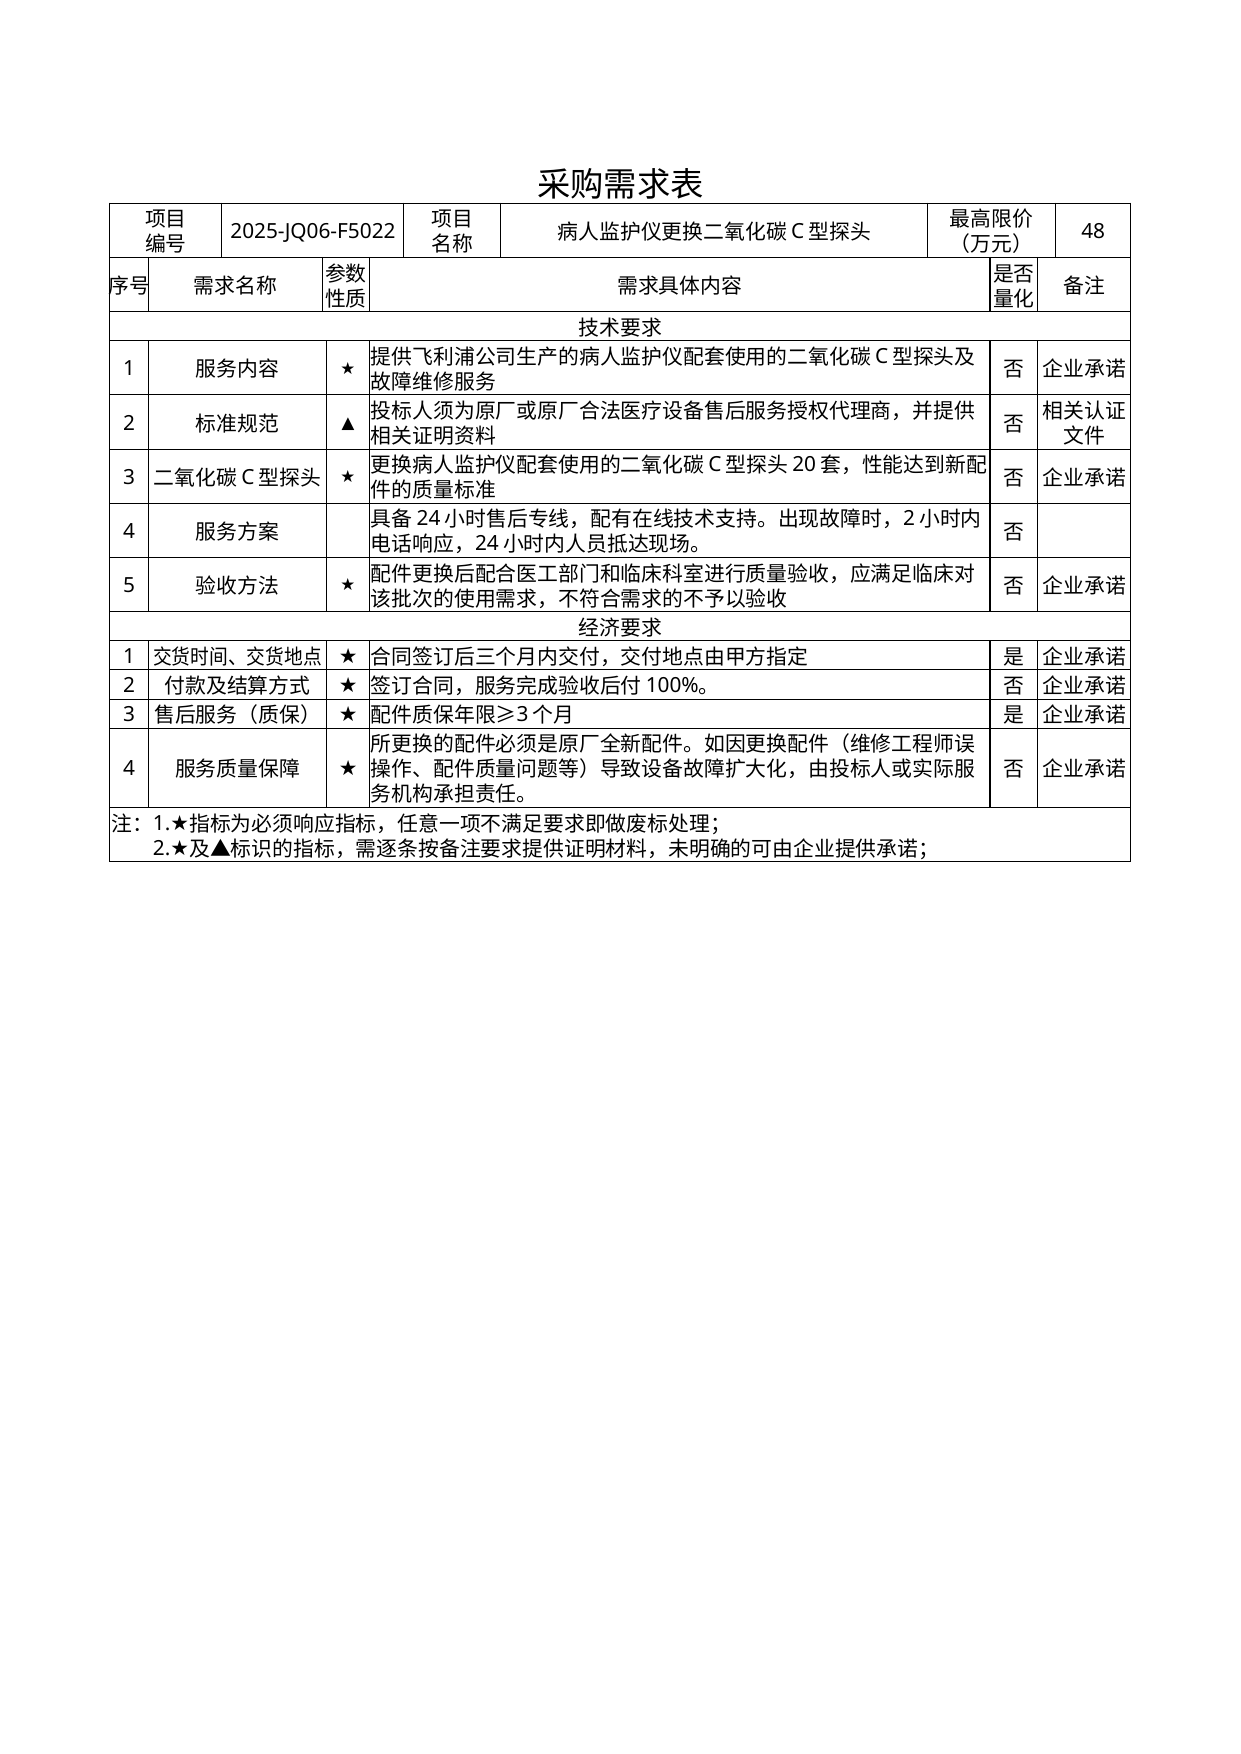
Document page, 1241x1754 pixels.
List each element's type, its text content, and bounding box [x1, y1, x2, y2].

table_cell 参数 性质 [323, 258, 369, 311]
table_cell 技术要求 [110, 312, 1130, 340]
table_cell 企业承诺 [1038, 641, 1130, 669]
table_cell 标准规范 [149, 395, 326, 448]
table_cell ★ [327, 670, 369, 698]
table_cell 2 [110, 670, 148, 698]
table_cell 具备24小时售后专线，配有在线技术支持。出现故障时，2小时内电话响应，24小时内人员抵达现场。 [370, 504, 989, 557]
table_cell 序号 [110, 258, 148, 311]
table_cell 服务方案 [149, 504, 326, 557]
table_cell 投标人须为原厂或原厂合法医疗设备售后服务授权代理商，并提供相关证明资料 [370, 395, 989, 448]
table_cell 企业承诺 [1038, 700, 1130, 728]
table_cell 48 [1056, 204, 1130, 257]
table_cell ★ [327, 729, 369, 807]
table_cell 合同签订后三个月内交付，交付地点由甲方指定 [370, 641, 989, 669]
table_cell 企业承诺 [1038, 670, 1130, 698]
table_header 采购需求表 [110, 162, 1131, 203]
table_cell ▲ [327, 395, 369, 448]
table_cell 1 [110, 341, 148, 394]
table_cell 更换病人监护仪配套使用的二氧化碳C型探头20套，性能达到新配件的质量标准 [370, 450, 989, 503]
table_cell 二氧化碳C型探头 [149, 450, 326, 503]
table_cell 企业承诺 [1038, 558, 1130, 611]
table_cell 否 [991, 670, 1037, 698]
table_cell 相关认证文件 [1038, 395, 1130, 448]
table_cell 病人监护仪更换二氧化碳C型探头 [501, 204, 927, 257]
table_cell 是否 量化 [991, 258, 1037, 311]
table_cell 4 [110, 504, 148, 557]
table_cell ★ [327, 700, 369, 728]
table_cell 否 [991, 395, 1037, 448]
table_cell 经济要求 [110, 612, 1130, 640]
table_cell 备注 [1038, 258, 1130, 311]
table_cell ★ [327, 450, 369, 503]
table_cell 是 [991, 641, 1037, 669]
table_cell 5 [110, 558, 148, 611]
table_cell 项目 编号 [110, 204, 221, 257]
table_cell 否 [991, 729, 1037, 807]
table_cell 需求名称 [149, 258, 322, 311]
table_cell 否 [991, 558, 1037, 611]
table_cell 注：1.★指标为必须响应指标，任意一项不满足要求即做废标处理； 2.★及▲标识的指标，需逐条按备注要求提供证明材料，未明确的可由企业提供承诺； [110, 808, 1130, 861]
table_cell 2 [110, 395, 148, 448]
table_cell 项目 名称 [404, 204, 500, 257]
table_cell 配件更换后配合医工部门和临床科室进行质量验收，应满足临床对该批次的使用需求，不符合需求的不予以验收 [370, 558, 989, 611]
table_cell 所更换的配件必须是原厂全新配件。如因更换配件（维修工程师误操作、配件质量问题等）导致设备故障扩大化，由投标人或实际服务机构承担责任。 [370, 729, 989, 807]
table_cell 企业承诺 [1038, 341, 1130, 394]
table_cell 服务内容 [149, 341, 326, 394]
table_cell 提供飞利浦公司生产的病人监护仪配套使用的二氧化碳C型探头及故障维修服务 [370, 341, 989, 394]
table_cell 4 [110, 729, 148, 807]
table_cell 最高限价 （万元） [928, 204, 1055, 257]
table_cell 企业承诺 [1038, 450, 1130, 503]
table_cell 签订合同，服务完成验收后付100%。 [370, 670, 989, 698]
table_cell 3 [110, 700, 148, 728]
table_cell 3 [110, 450, 148, 503]
table_cell 1 [110, 641, 148, 669]
table_cell [327, 504, 369, 557]
table_cell 否 [991, 504, 1037, 557]
table_cell 否 [991, 450, 1037, 503]
table_cell 服务质量保障 [149, 729, 326, 807]
table_cell 验收方法 [149, 558, 326, 611]
table_cell 需求具体内容 [370, 258, 989, 311]
table_cell 售后服务（质保） [149, 700, 326, 728]
table_cell 付款及结算方式 [149, 670, 326, 698]
table_cell 2025-JQ06-F5022 [222, 204, 403, 257]
table_cell ★ [327, 341, 369, 394]
table_cell 企业承诺 [1038, 729, 1130, 807]
table_cell 交货时间、交货地点 [149, 641, 326, 669]
table_cell 否 [991, 341, 1037, 394]
table_cell ★ [327, 558, 369, 611]
table_cell 是 [991, 700, 1037, 728]
table_cell ★ [327, 641, 369, 669]
table_cell [1038, 504, 1130, 557]
table_cell 配件质保年限≥3个月 [370, 700, 989, 728]
